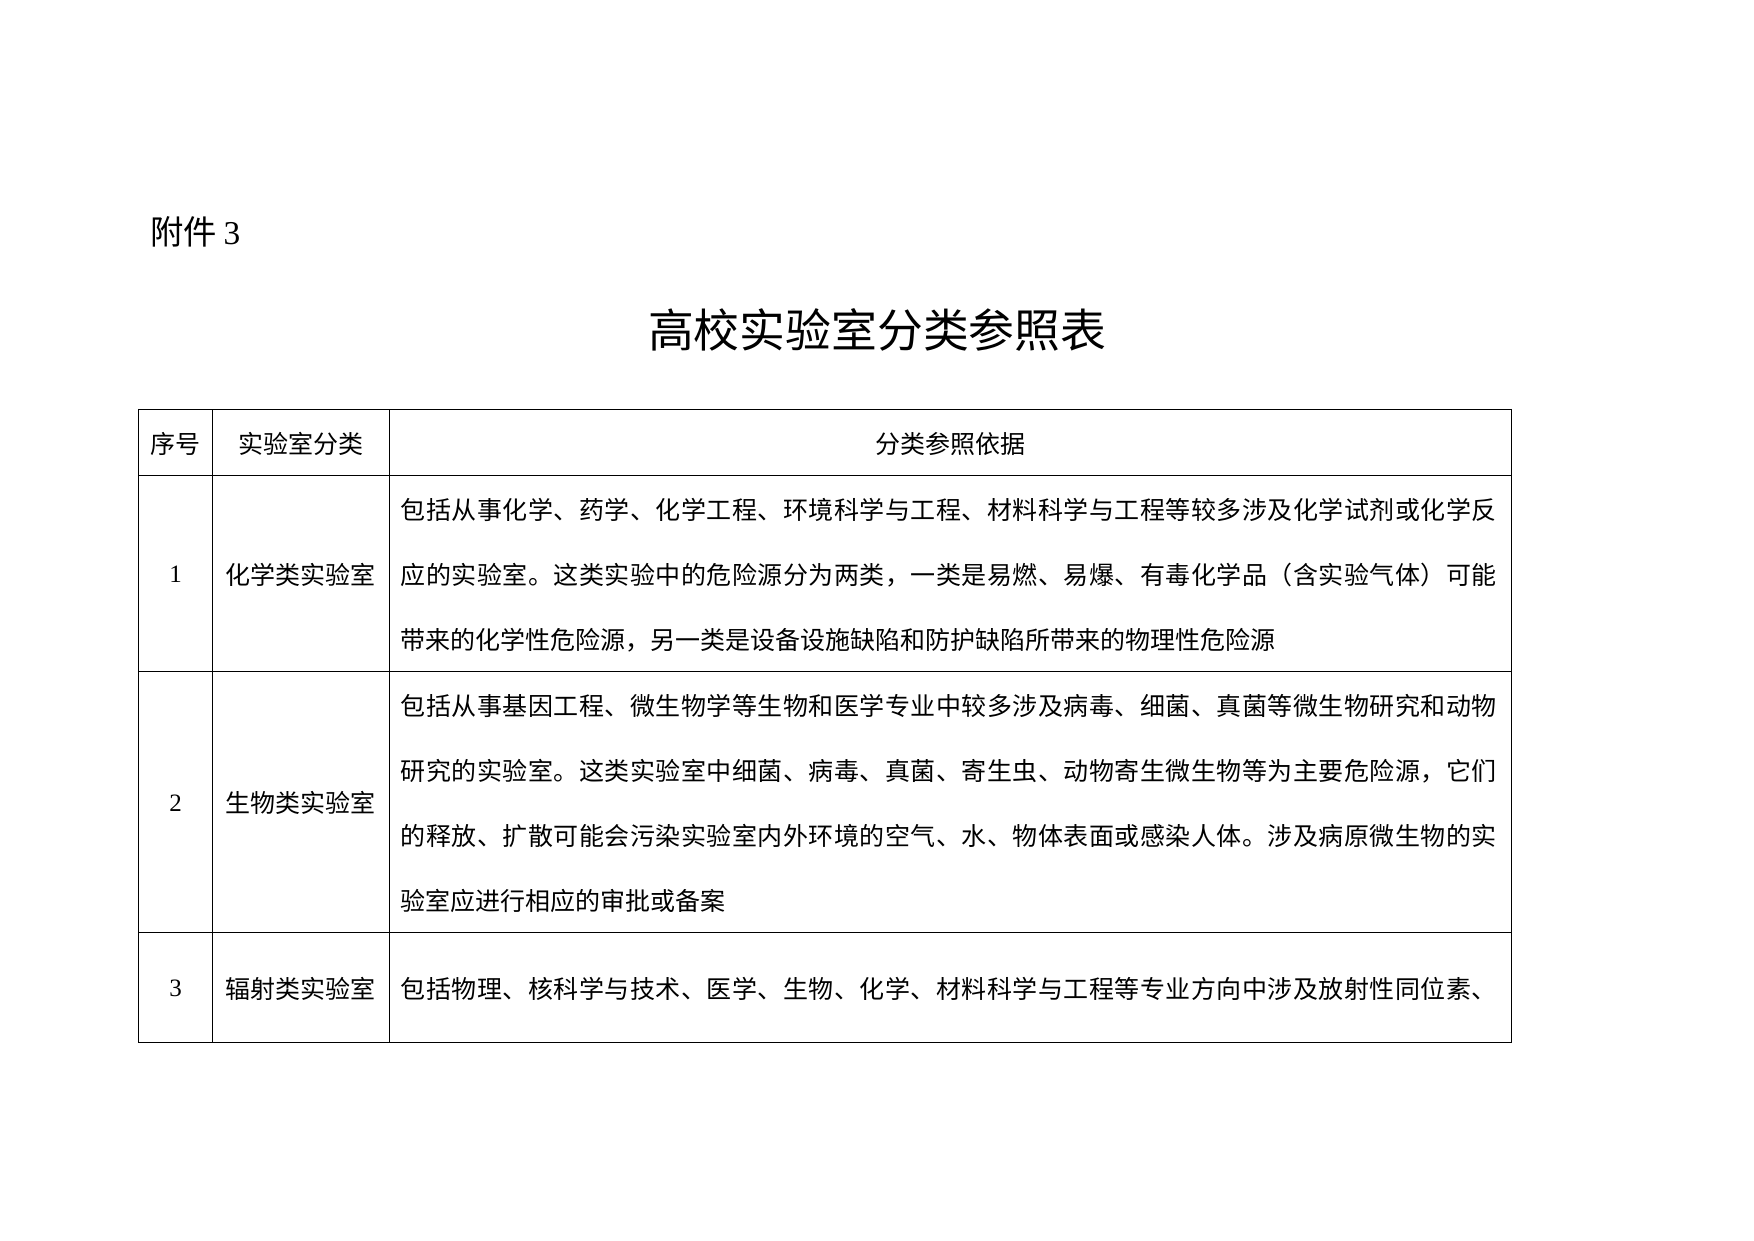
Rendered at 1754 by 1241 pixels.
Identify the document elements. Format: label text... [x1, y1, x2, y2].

text 附件3 [150, 198, 1604, 263]
table_cell 辐射类实验室 [213, 933, 389, 1042]
text 高校实验室分类参照表 [150, 279, 1604, 376]
table_cell 1 [139, 476, 212, 671]
table_cell 包括从事基因工程、微生物学等生物和医学专业中较多涉及病毒、细菌、真菌等微生物研究和动物研究的实验室。这类实验室中细菌、病毒、真菌、寄生虫、动物寄生微生物等为主要危险源，它们的释放、扩散可能会污染实验室内外环境的空气、水、物体表面或感染人体。涉及病原微生物的实验室应进行相应的审批或备案 [390, 672, 1511, 932]
table_cell 生物类实验室 [213, 672, 389, 932]
table_header 实验室分类 [213, 410, 389, 475]
table_header 序号 [139, 410, 212, 475]
table_cell 2 [139, 672, 212, 932]
table_cell 包括从事化学、药学、化学工程、环境科学与工程、材料科学与工程等较多涉及化学试剂或化学反应的实验室。这类实验中的危险源分为两类，一类是易燃、易爆、有毒化学品（含实验气体）可能带来的化学性危险源，另一类是设备设施缺陷和防护缺陷所带来的物理性危险源 [390, 476, 1511, 671]
table_cell 3 [139, 933, 212, 1042]
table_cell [390, 933, 1511, 1042]
table_header 分类参照依据 [390, 410, 1511, 475]
table_cell 化学类实验室 [213, 476, 389, 671]
